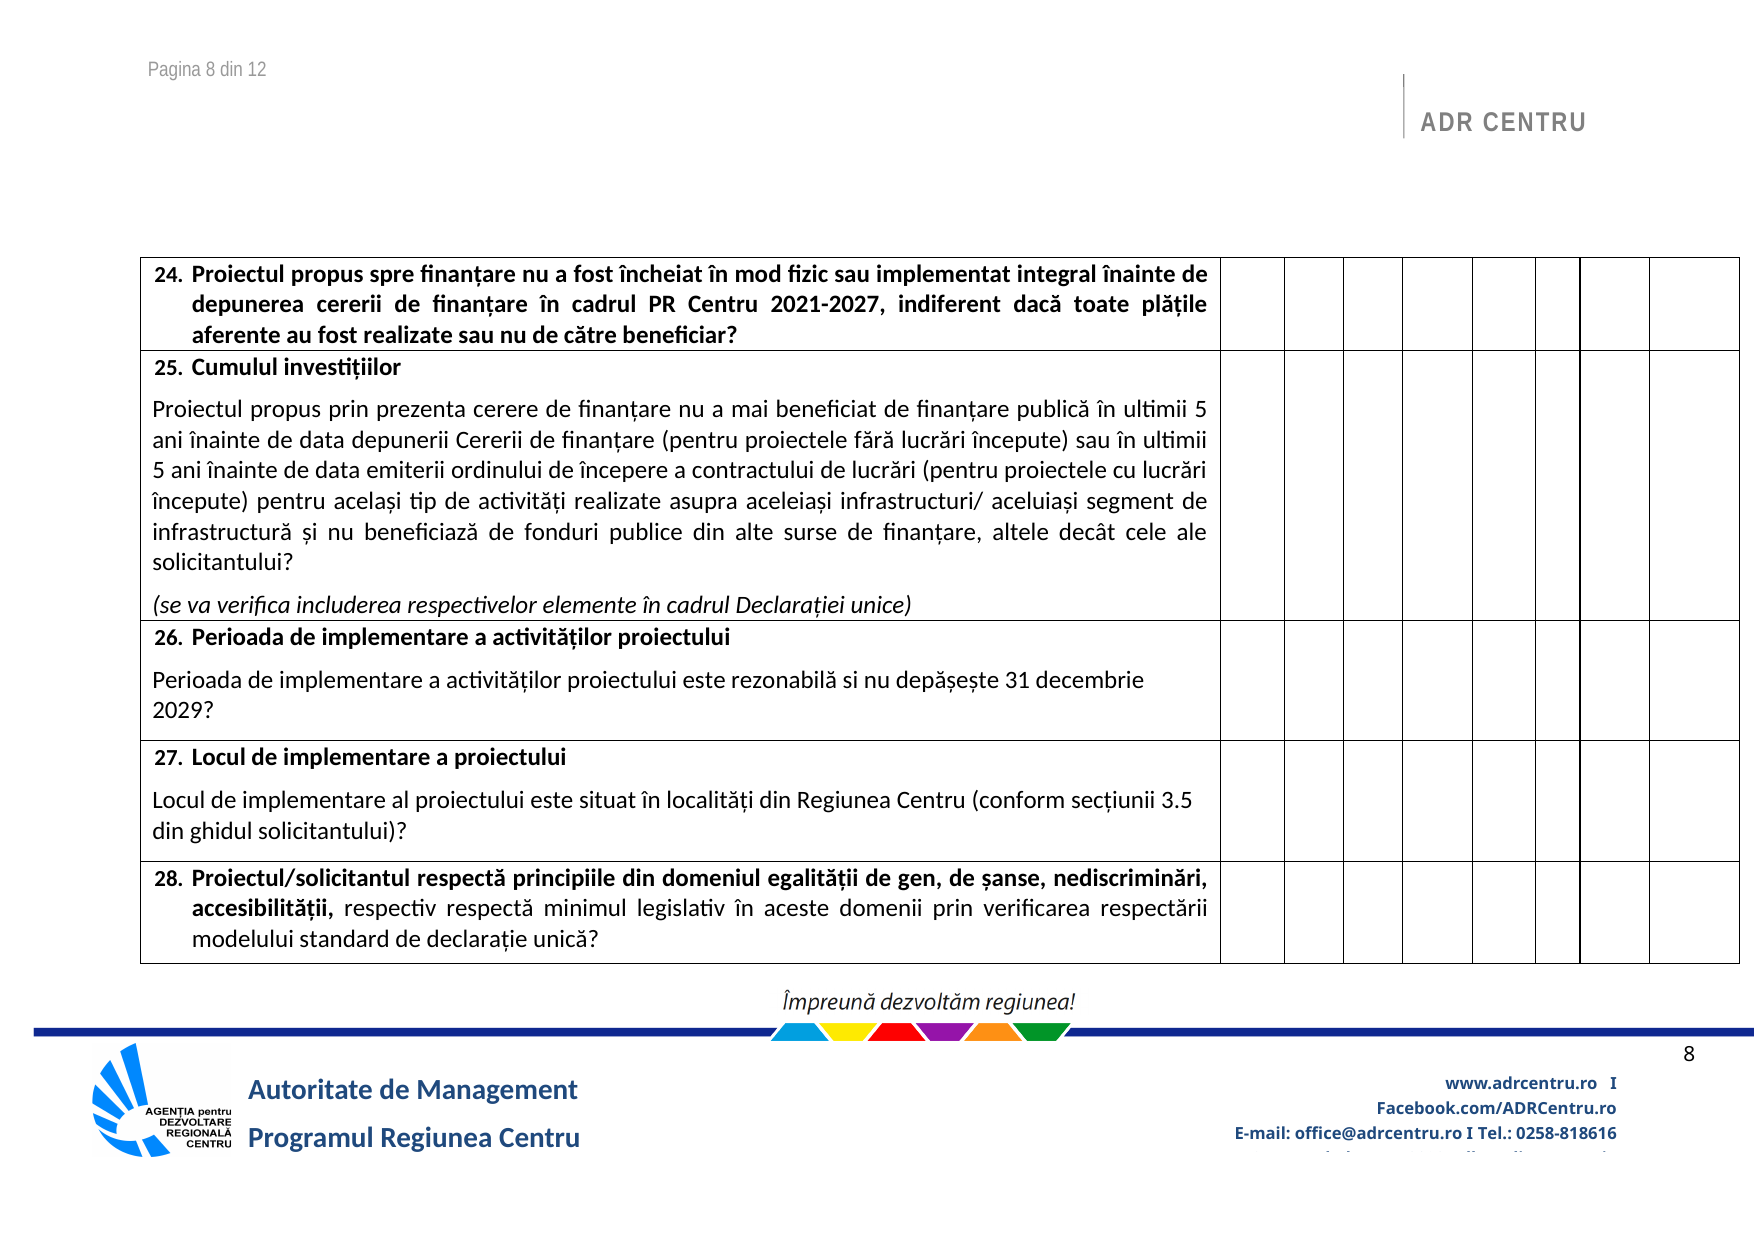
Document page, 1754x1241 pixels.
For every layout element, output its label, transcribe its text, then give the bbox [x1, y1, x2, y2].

table_cell [1536, 741, 1579, 861]
table_cell [1536, 258, 1579, 349]
table_cell [1403, 621, 1472, 740]
table_cell [1221, 621, 1284, 740]
table_cell [1221, 258, 1284, 349]
picture [769, 988, 1089, 1015]
table_cell [1473, 621, 1535, 740]
table_cell Proiectul/solicitantul respectă principiile din domeniul egalității de gen, de șanse, nediscriminări, accesibilității, respectiv respectă minimul legislativ în aceste domenii prin verificarea respectării modelului standard de declarație unică? [141, 862, 1220, 962]
table_cell [1221, 741, 1284, 861]
table_cell [1536, 621, 1579, 740]
table_cell [1221, 862, 1284, 962]
table_cell [1536, 351, 1579, 620]
table_cell [1344, 621, 1402, 740]
table_cell Proiectul propus spre finanțare nu a fost încheiat în mod fizic sau implementat integral înainte de depunerea cererii de finanțare în cadrul PR Centru 2021-2027, indiferent dacă toate plățile aferente au fost realizate sau nu de către beneficiar? [141, 258, 1220, 349]
table_cell [1403, 741, 1472, 861]
table_cell [1473, 351, 1535, 620]
table_cell [1403, 351, 1472, 620]
table_cell [1650, 621, 1739, 740]
table_cell [1650, 741, 1739, 861]
table_cell [1473, 258, 1535, 349]
table_cell [1221, 351, 1284, 620]
table_cell [1285, 862, 1343, 962]
table_cell [1581, 351, 1649, 620]
table_cell [1344, 351, 1402, 620]
table_cell [1403, 258, 1472, 349]
table_cell [1403, 862, 1472, 962]
table_cell [1344, 862, 1402, 962]
table_cell [1473, 862, 1535, 962]
table_cell [1473, 741, 1535, 861]
table_cell [1581, 258, 1649, 349]
table_cell [1581, 862, 1649, 962]
table_cell [1536, 862, 1579, 962]
table_cell Locul de implementare a proiectului Locul de implementare al proiectului este situat în localități din Regiunea Centru (conform secțiunii 3.5 din ghidul solicitantului)? [141, 741, 1220, 861]
picture [92, 1043, 232, 1157]
table_cell [1285, 258, 1343, 349]
picture [816, 1023, 1754, 1041]
table_cell [1650, 862, 1739, 962]
table_cell [1285, 621, 1343, 740]
table_cell [1285, 741, 1343, 861]
table_cell [1285, 351, 1343, 620]
picture [33, 1023, 784, 1041]
table_cell Cumulul investițiilor Proiectul propus prin prezenta cerere de finanțare nu a mai beneficiat de finanțare publică în ultimii 5 ani înainte de data depunerii Cererii de finanțare (pentru proiectele fără lucrări începute) sau în ultimii 5 ani înainte de data emiterii ordinului de începere a contractului de lucrări (pentru proiectele cu lucrări începute) pentru același tip de activități realizate asupra aceleiași infrastructuri/ aceluiași segment de infrastructură și nu beneficiază de fonduri publice din alte surse de finanțare, altele decât cele ale solicitantului? (se va verifica includerea respectivelor elemente în cadrul Declarației unice) [141, 351, 1220, 620]
table_cell [1650, 258, 1739, 349]
table_cell [1650, 351, 1739, 620]
table_cell [1344, 258, 1402, 349]
table_cell [1581, 621, 1649, 740]
table_cell [1581, 741, 1649, 861]
table_cell Perioada de implementare a activităților proiectului Perioada de implementare a activităților proiectului este rezonabilă si nu depășește 31 decembrie 2029? [141, 621, 1220, 740]
table_cell [1344, 741, 1402, 861]
